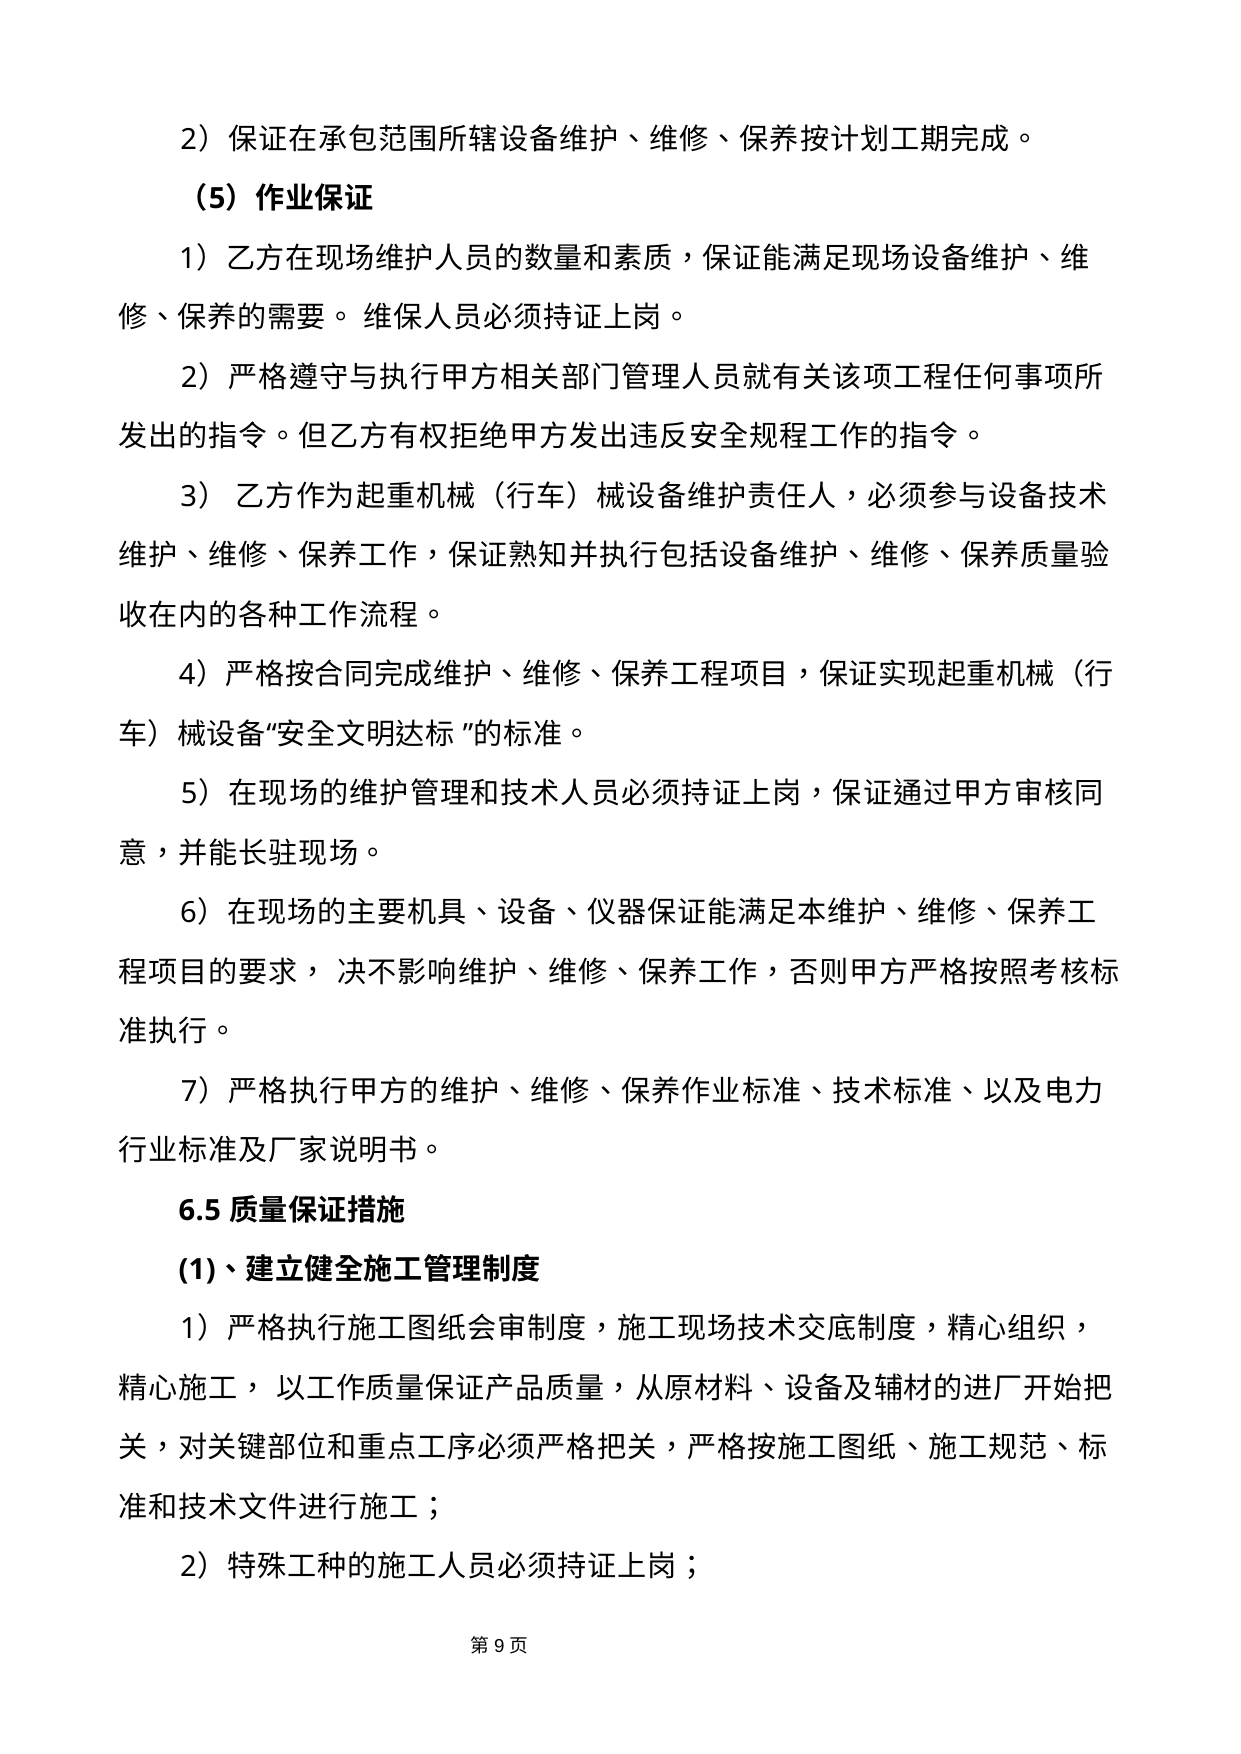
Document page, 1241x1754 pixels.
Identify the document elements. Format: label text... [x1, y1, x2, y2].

text 4）严格按合同完成维护、维修、保养工程项目，保证实现起重机械（行车）械设备“安全文明达标 ”的标准。 [118, 653, 1122, 753]
text 1）严格执行施工图纸会审制度，施工现场技术交底制度，精心组织，精心施工， 以工作质量保证产品质量，从原材料、设备及辅材的进厂开始把关，对关键部位和重点工序必须严格把关，严格按施工图纸、施工规范、标准和技术文件进行施工； [118, 1308, 1122, 1526]
text 6）在现场的主要机具、设备、仪器保证能满足本维护、维修、保养工程项目的要求， 决不影响维护、维修、保养工作，否则甲方严格按照考核标准执行。 [118, 891, 1122, 1050]
text 2）严格遵守与执行甲方相关部门管理人员就有关该项工程任何事项所发出的指令。但乙方有权拒绝甲方发出违反安全规程工作的指令。 [118, 356, 1122, 455]
text 3） 乙方作为起重机械（行车）械设备维护责任人，必须参与设备技术维护、维修、保养工作，保证熟知并执行包括设备维护、维修、保养质量验收在内的各种工作流程。 [118, 475, 1122, 634]
text 6.5 质量保证措施 [118, 1189, 1122, 1228]
text 1）乙方在现场维护人员的数量和素质，保证能满足现场设备维护、维修、保养的需要。 维保人员必须持证上岗。 [118, 237, 1122, 336]
text (1)、建立健全施工管理制度 [118, 1248, 1122, 1288]
text 2）保证在承包范围所辖设备维护、维修、保养按计划工期完成。 [118, 118, 1122, 158]
text （5）作业保证 [118, 178, 1122, 217]
text 5）在现场的维护管理和技术人员必须持证上岗，保证通过甲方审核同意，并能长驻现场。 [118, 772, 1122, 872]
text 7）严格执行甲方的维护、维修、保养作业标准、技术标准、以及电力行业标准及厂家说明书。 [118, 1070, 1122, 1169]
text 2）特殊工种的施工人员必须持证上岗； [118, 1546, 1122, 1585]
